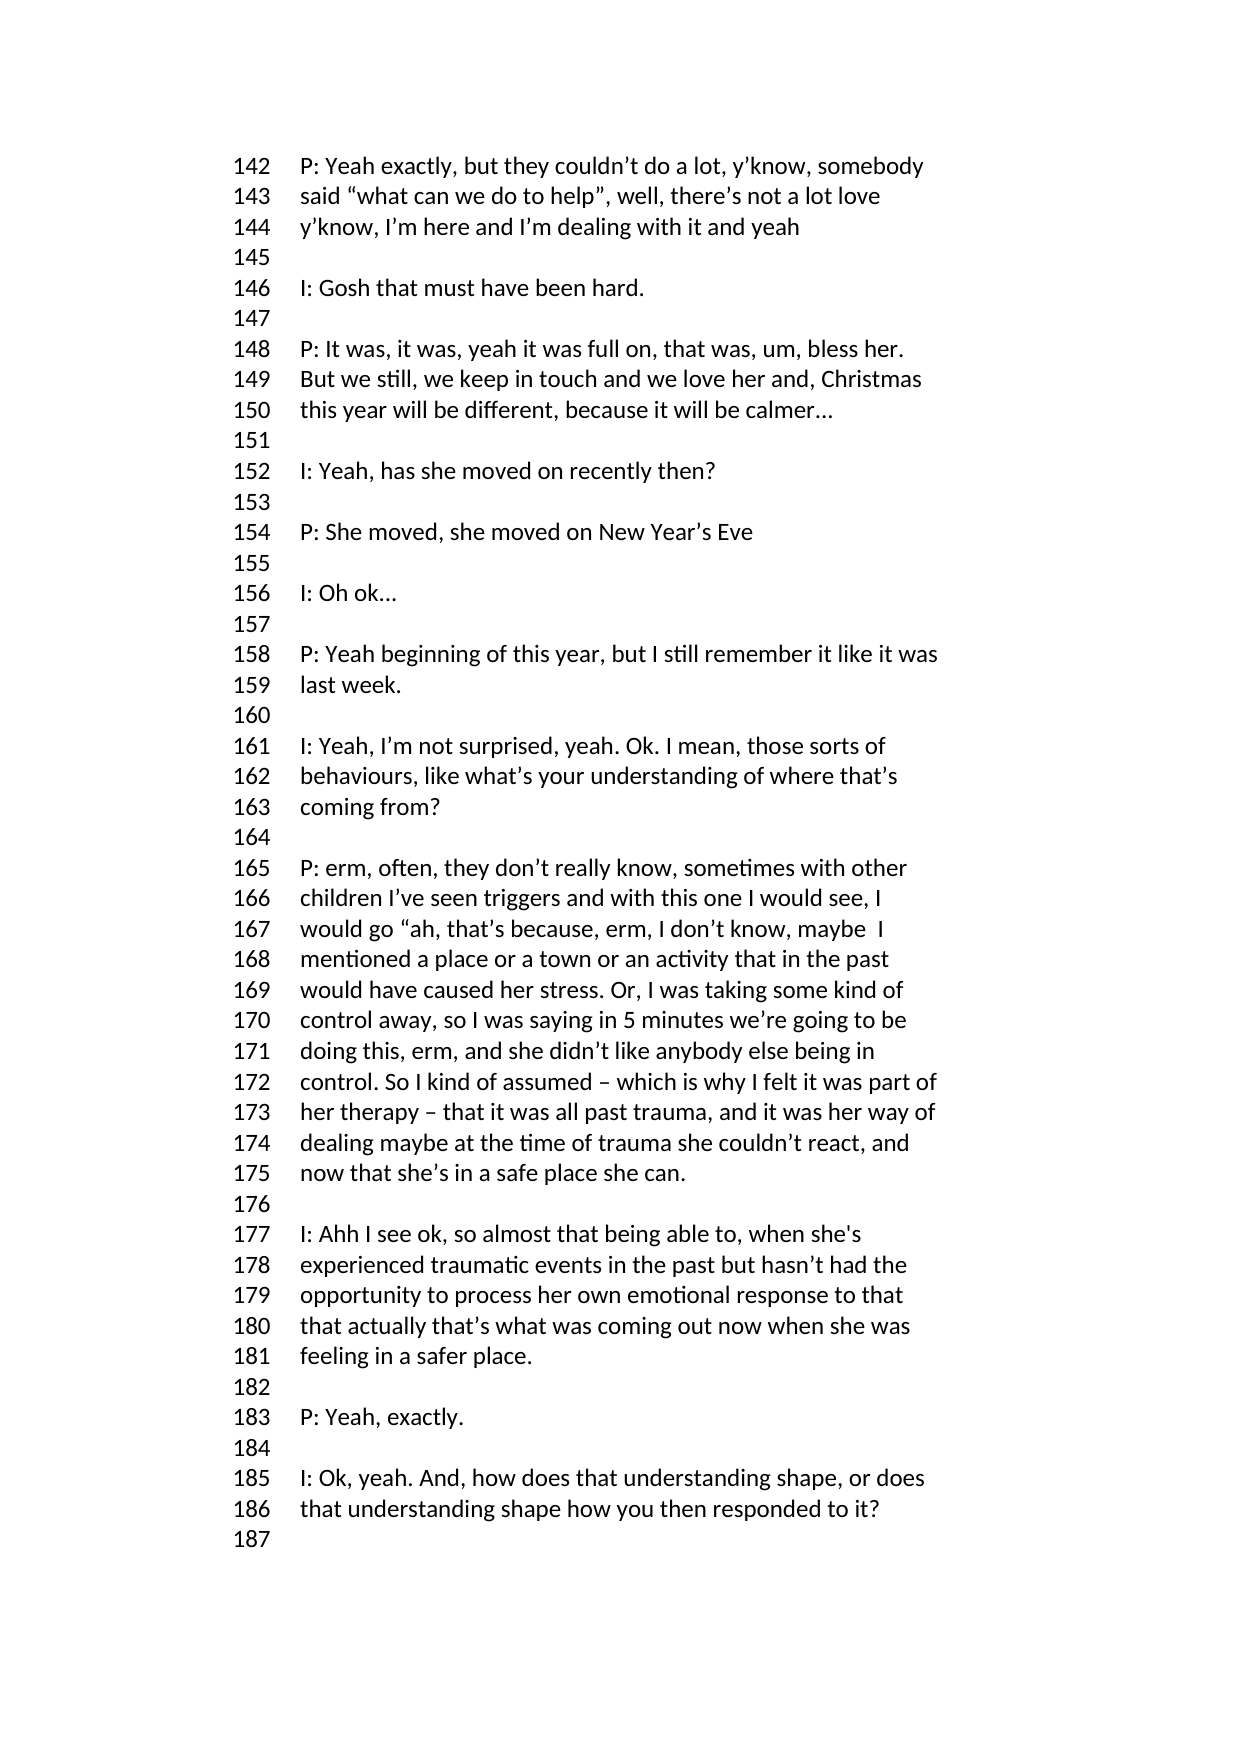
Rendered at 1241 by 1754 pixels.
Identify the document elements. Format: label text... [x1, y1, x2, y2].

text P: erm, often, they don’t really know, sometimes with other children I’ve seen triggers and with this one I would see, I would go “ah, that’s because, erm, I don’t know, maybe I mentioned a place or a town or an activity that in the past would have caused her stress. Or, I was taking some kind of control away, so I was saying in 5 minutes we’re going to be doing this, erm, and she didn’t like anybody else being in control. So I kind of assumed – which is why I felt it was part of her therapy – that it was all past trauma, and it was her way of dealing maybe at the time of trauma she couldn’t react, and now that she’s in a safe place she can. [300, 852, 940, 1188]
text I: Gosh that must have been hard. [300, 272, 940, 303]
text I: Ahh I see ok, so almost that being able to, when she's experienced traumatic events in the past but hasn’t had the opportunity to process her own emotional response to that that actually that’s what was coming out now when she was feeling in a safer place. [300, 1218, 940, 1371]
text P: Yeah beginning of this year, but I still remember it like it was last week. [300, 638, 940, 699]
text I: Yeah, I’m not surprised, yeah. Ok. I mean, those sorts of behaviours, like what’s your understanding of where that’s coming from? [300, 730, 940, 821]
text I: Ok, yeah. And, how does that understanding shape, or does that understanding shape how you then responded to it? [300, 1462, 940, 1523]
text P: Yeah exactly, but they couldn’t do a lot, y’know, somebody said “what can we do to help”, well, there’s not a lot love y’know, I’m here and I’m dealing with it and yeah [300, 150, 940, 242]
text P: Yeah, exactly. [300, 1401, 940, 1432]
text I: Oh ok... [300, 577, 940, 608]
text P: It was, it was, yeah it was full on, that was, um, bless her. But we still, we keep in touch and we love her and, Christmas this year will be different, because it will be calmer... [300, 333, 940, 425]
text I: Yeah, has she moved on recently then? [300, 455, 940, 486]
text P: She moved, she moved on New Year’s Eve [300, 516, 940, 547]
